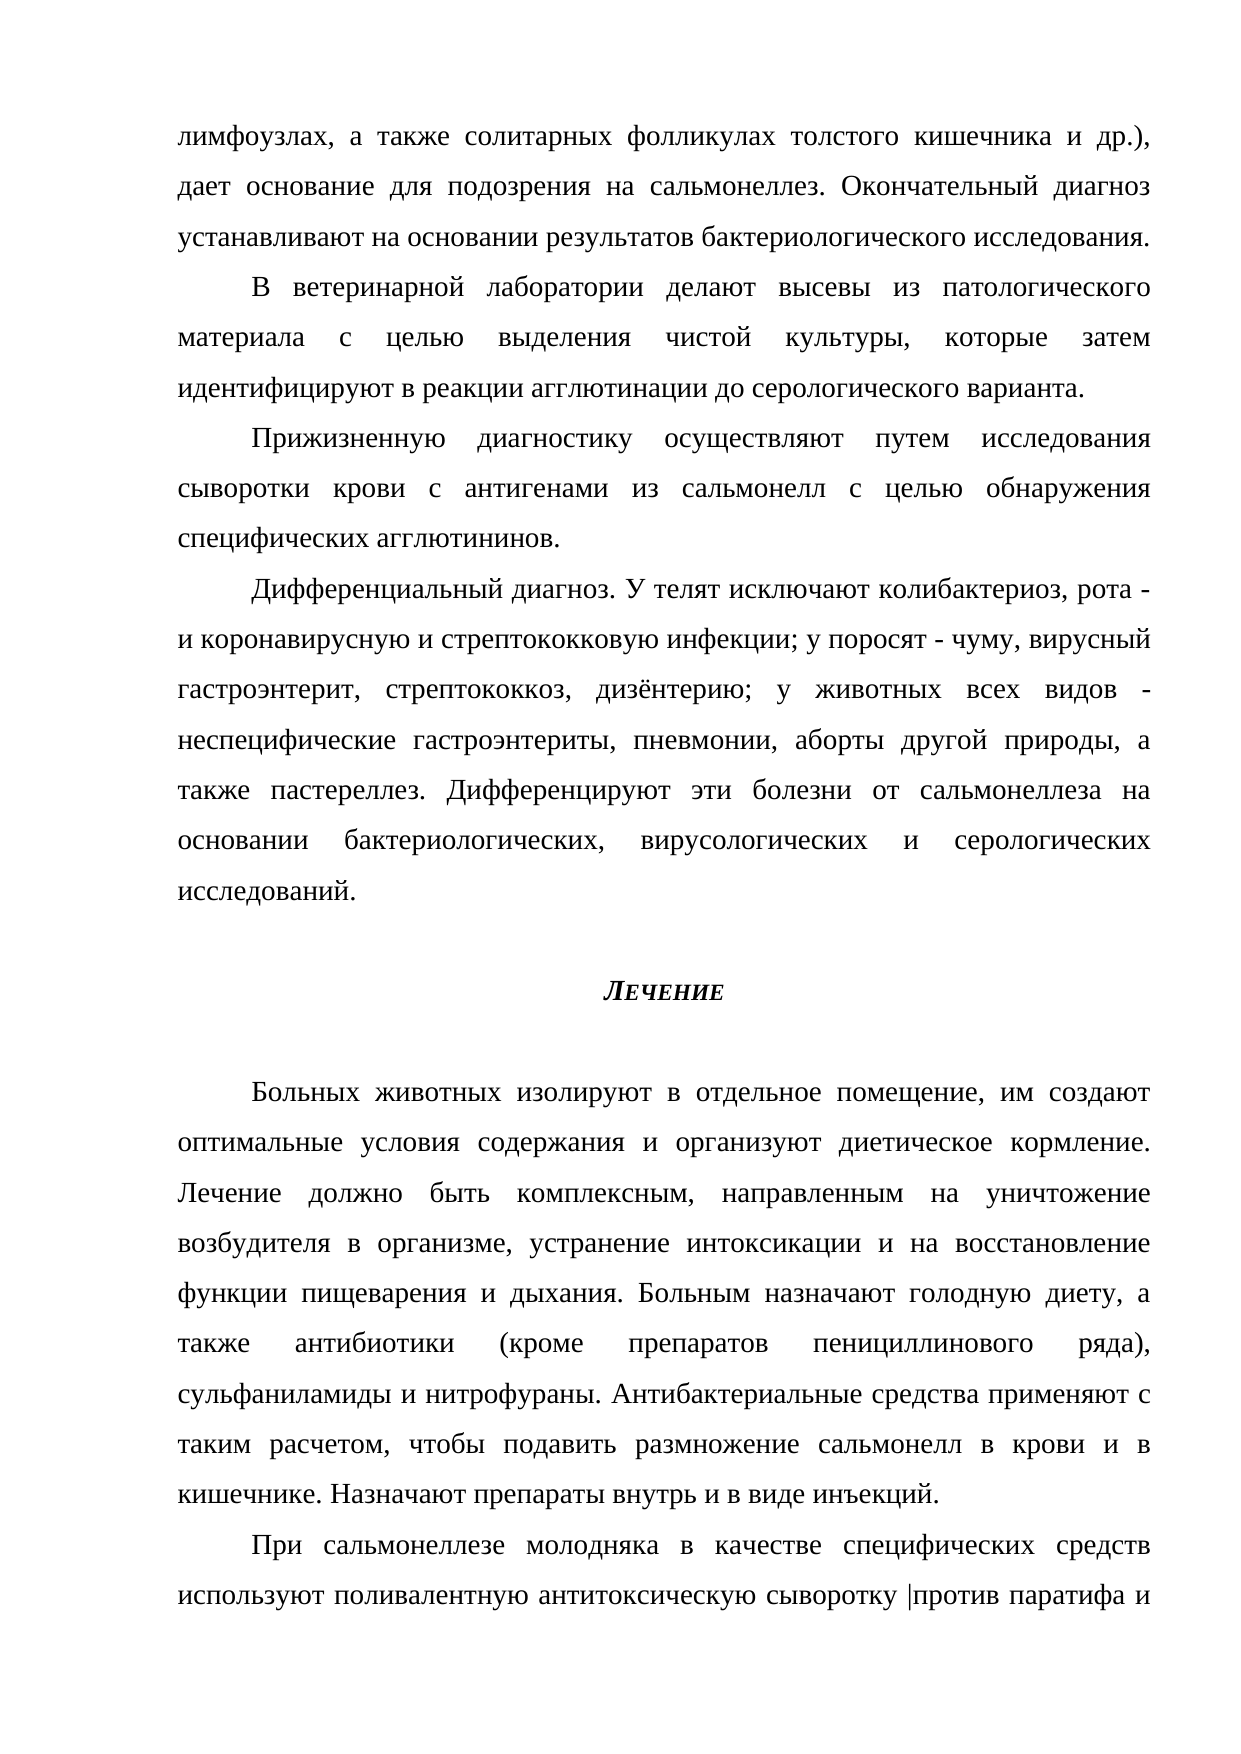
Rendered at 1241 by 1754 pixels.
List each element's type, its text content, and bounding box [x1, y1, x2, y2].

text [177, 1527, 1152, 1611]
text Дифференциальный диагноз. У телят исключают колибактериоз, рота - и коронавирусную и стрептококковую инфекции; у поросят - чуму, вирусный гастроэнтерит, стрептококкоз, дизёнтерию; у животных всех видов - неспецифические гастроэнтериты, пневмонии, аборты другой природы, а также пастереллез. Дифференцируют эти болезни от сальмонеллеза на основании бактериологических, вирусологических и серологических исследований. [177, 571, 1152, 906]
text Больных животных изолируют в отдельное помещение, им создают оптимальные условия содержания и организуют диетическое кормление. Лечение должно быть комплексным, направленным на уничтожение возбудителя в организме, устранение интоксикации и на восстановление функции пищеварения и дыхания. Больным назначают голодную диету, а также антибиотики (кроме препаратов пенициллинового ряда), сульфаниламиды и нитрофураны. Антибактериальные средства применяют с таким расчетом, чтобы подавить размножение сальмонелл в крови и в кишечнике. Назначают препараты внутрь и в виде инъекций. [177, 1074, 1152, 1510]
subtitle Лечение [177, 973, 1152, 1007]
text В ветеринарной лаборатории делают высевы из патологического материала с целью выделения чистой культуры, которые затем идентифицируют в реакции агглютинации до серологического варианта. [177, 269, 1152, 403]
text Прижизненную диагностику осуществляют путем исследования сыворотки крови с антигенами из сальмонелл с целью обнаружения специфических агглютининов. [177, 420, 1152, 554]
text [177, 118, 1152, 252]
